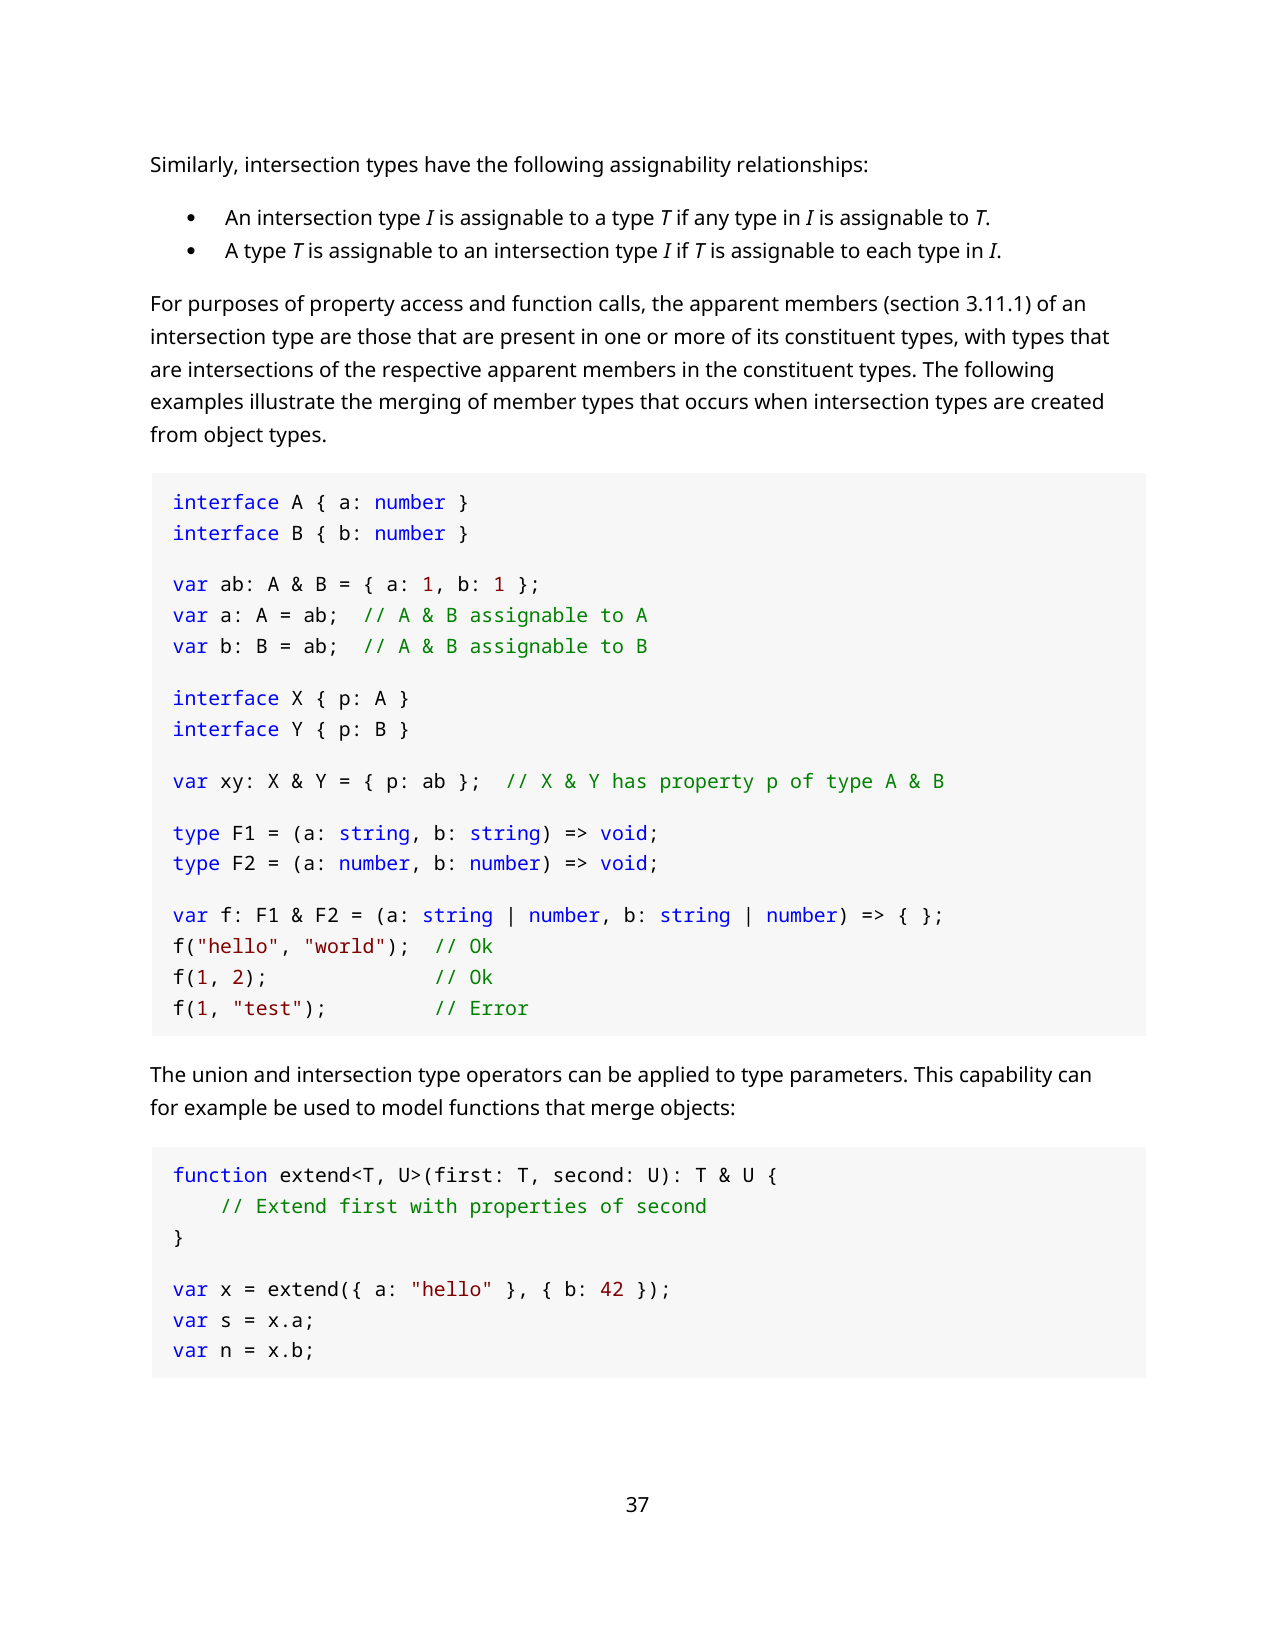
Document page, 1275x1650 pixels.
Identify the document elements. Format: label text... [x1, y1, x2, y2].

text The union and intersection type operators can be applied to type parameters. This capability can for example be used to model functions that merge objects: [150, 1061, 1125, 1122]
list A type T is assignable to an intersection type I if T is assignable to each type in I. [187, 236, 1125, 264]
text var xy: X & Y = { p: ab }; // X & Y has property p of type A & B [164, 752, 1133, 794]
text interface A { a: number } interface B { b: number } [164, 486, 1133, 546]
text For purposes of property access and function calls, the apparent members (section 3.11.1) of an intersection type are those that are present in one or more of its constituent types, with types that are intersections of the respective apparent members in the constituent types. The following examples illustrate the merging of member types that occurs when intersection types are created from object types. [150, 289, 1125, 448]
text Similarly, intersection types have the following assignability relationships: [150, 150, 1125, 178]
text var x = extend({ a: "hello" }, { b: 42 }); var s = x.a; var n = x.b; [164, 1260, 1133, 1366]
text var ab: A & B = { a: 1, b: 1 }; var a: A = ab; // A & B assignable to A var b: B = ab; // A & B assignable to B [164, 556, 1133, 659]
text interface X { p: A } interface Y { p: B } [164, 670, 1133, 742]
text var f: F1 & F2 = (a: string | number, b: string | number) => { }; f("hello", "world"); // Ok f(1, 2); // Ok f(1, "test"); // Error [164, 887, 1133, 1023]
text type F1 = (a: string, b: string) => void; type F2 = (a: number, b: number) => void; [164, 804, 1133, 877]
list An intersection type I is assignable to a type T if any type in I is assignable to T. [187, 203, 1125, 232]
text function extend<T, U>(first: T, second: U): T & U { // Extend first with properties of second } [164, 1159, 1133, 1250]
